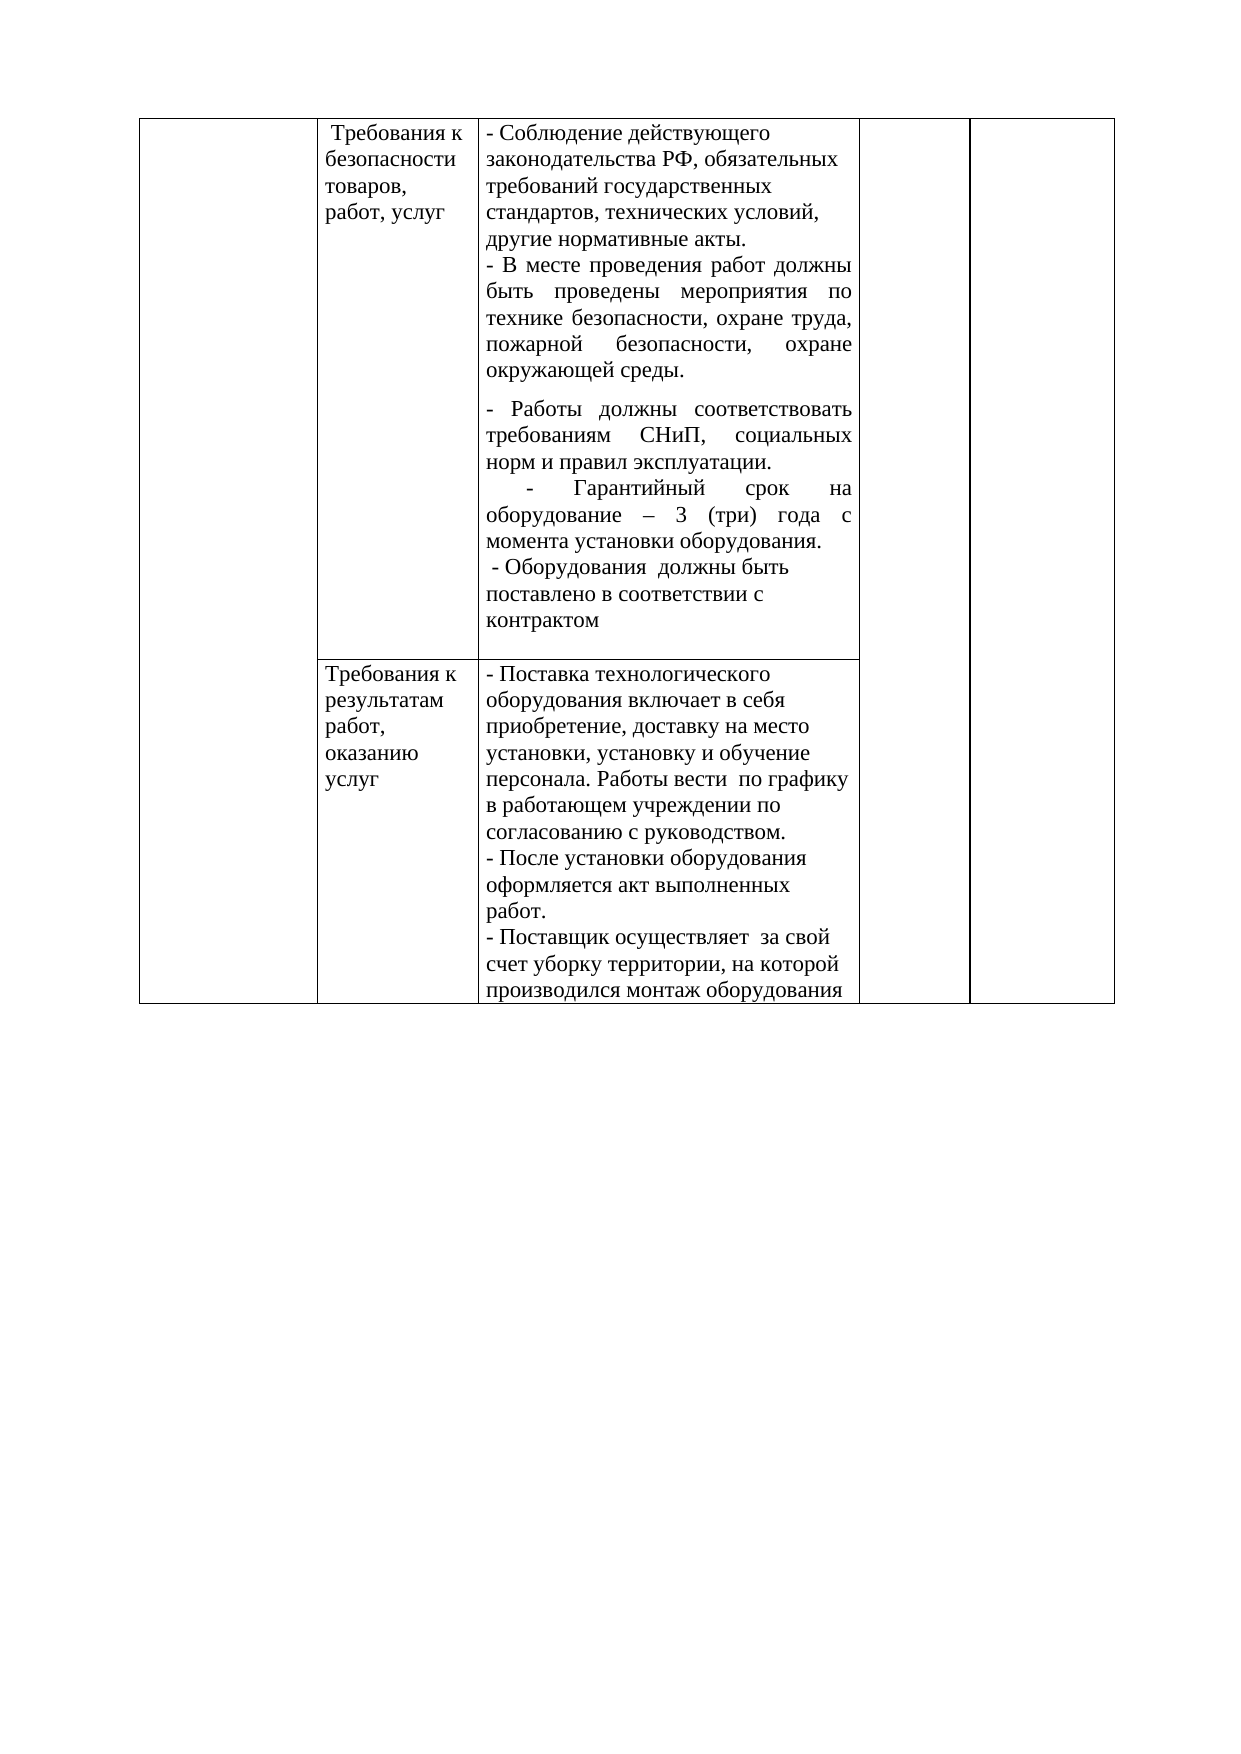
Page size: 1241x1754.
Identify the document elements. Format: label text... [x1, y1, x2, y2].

table_cell - Поставка технологического оборудования включает в себя приобретение, доставку на место установки, установку и обучение персонала. Работы вести по графику в работающем учреждении по согласованию с руководством. - После установки оборудования оформляется акт выполненных работ. - Поставщик осуществляет за свой счет уборку территории, на которой производился монтаж оборудования [479, 660, 859, 1002]
table_cell Требования к безопасности товаров, работ, услуг [318, 119, 478, 659]
table_cell [860, 119, 969, 1002]
table_cell - Соблюдение действующего законодательства РФ, обязательных требований государственных стандартов, технических условий, другие нормативные акты. - В месте проведения работ должны быть проведены мероприятия по технике безопасности, охране труда, пожарной безопасности, охране окружающей среды. - Работы должны соответствовать требованиям СНиП, социальных норм и правил эксплуатации. - Гарантийный срок на оборудование – 3 (три) года с момента установки оборудования. - Оборудования должны быть поставлено в соответствии с контрактом [479, 119, 859, 659]
table_cell [971, 119, 1114, 1002]
table_cell Требования к результатам работ, оказанию услуг [318, 660, 478, 1002]
